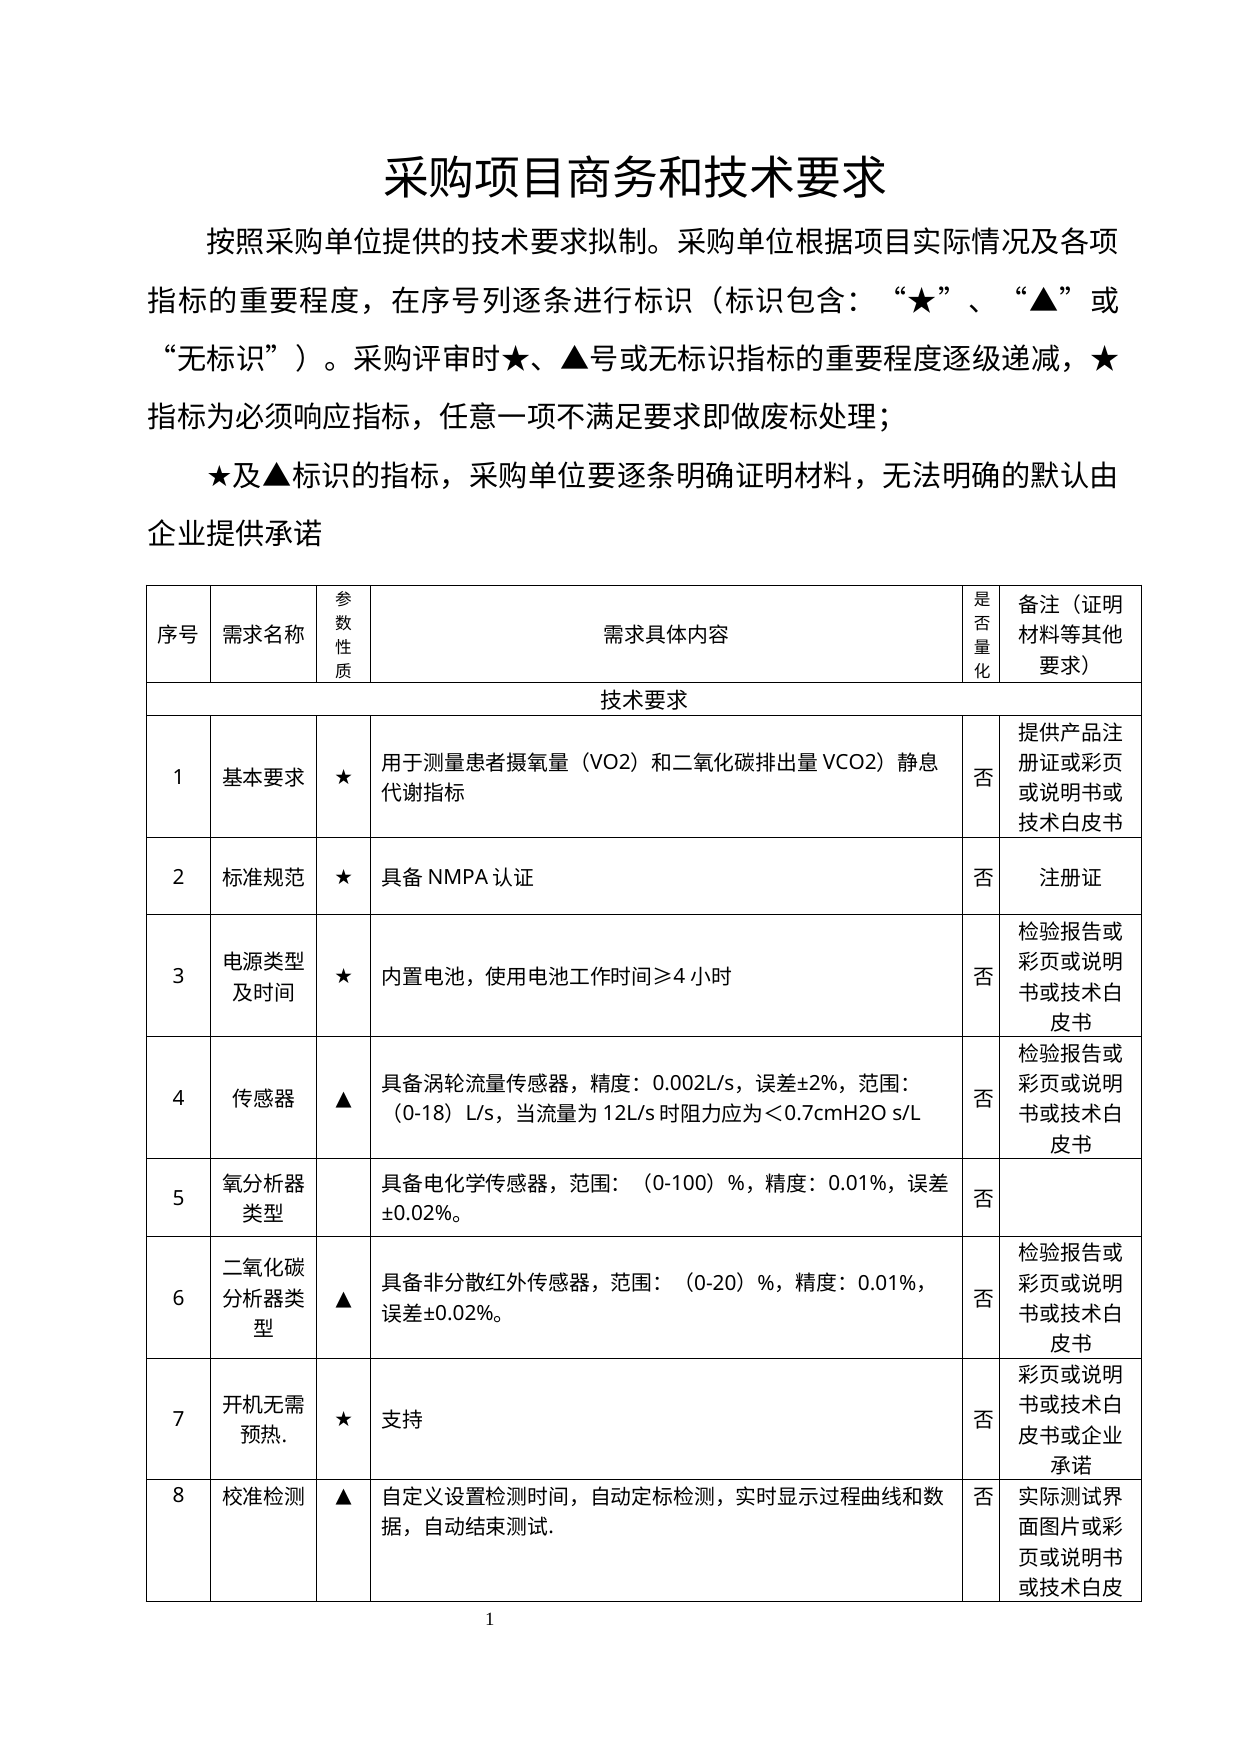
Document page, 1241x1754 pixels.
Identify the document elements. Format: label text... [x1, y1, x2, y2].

table_cell ▲ [317, 1237, 370, 1357]
table_cell 二氧化碳分析器类型 [211, 1237, 316, 1357]
table_cell 校准检测 [211, 1480, 316, 1601]
table_cell 提供产品注册证或彩页或说明书或技术白皮书 [1000, 716, 1141, 837]
table_cell 氧分析器类型 [211, 1159, 316, 1236]
table_cell ★ [317, 1359, 370, 1479]
table_cell 内置电池，使用电池工作时间≥4 小时 [371, 915, 962, 1036]
table_cell [1000, 1159, 1141, 1236]
table_cell 检验报告或彩页或说明书或技术白皮书 [1000, 1037, 1141, 1158]
table_cell 3 [147, 915, 210, 1036]
table_cell 具备电化学传感器，范围：（0-100）%，精度：0.01%，误差±0.02%。 [371, 1159, 962, 1236]
table_cell 传感器 [211, 1037, 316, 1158]
table_cell 否 [963, 716, 999, 837]
table_cell 1 [147, 716, 210, 837]
table_header 备注（证明材料等其他要求） [1000, 586, 1141, 682]
table_cell 基本要求 [211, 716, 316, 837]
table_cell ★ [317, 915, 370, 1036]
table_cell 注册证 [1000, 838, 1141, 914]
table_cell 标准规范 [211, 838, 316, 914]
table_cell ▲ [317, 1480, 370, 1601]
text 按照采购单位提供的技术要求拟制。采购单位根据项目实际情况及各项指标的重要程度，在序号列逐条进行标识（标识包含：“★”、“▲”或“无标识”）。采购评审时★、▲号或无标识指标的重要程度逐级递减，★指标为必须响应指标，任意一项不满足要求即做废标处理； [148, 206, 1122, 439]
table_header 是否量化 [963, 586, 999, 682]
text ★及▲标识的指标，采购单位要逐条明确证明材料，无法明确的默认由企业提供承诺 [148, 439, 1122, 556]
table_cell 具备涡轮流量传感器，精度：0.002L/s，误差±2%，范围：（0-18）L/s，当流量为12L/s时阻力应为＜0.7cmH2O s/L [371, 1037, 962, 1158]
table_cell 6 [147, 1237, 210, 1357]
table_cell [1000, 1480, 1141, 1601]
subtitle 采购项目商务和技术要求 [148, 148, 1122, 206]
table_cell 2 [147, 838, 210, 914]
table_cell ★ [317, 716, 370, 837]
table_cell 彩页或说明书或技术白皮书或企业承诺 [1000, 1359, 1141, 1479]
table_cell 检验报告或彩页或说明书或技术白皮书 [1000, 915, 1141, 1036]
table_cell 支持 [371, 1359, 962, 1479]
table_header 序号 [147, 586, 210, 682]
table_cell 否 [963, 838, 999, 914]
table_cell ★ [317, 838, 370, 914]
table_cell ▲ [317, 1037, 370, 1158]
table_cell 4 [147, 1037, 210, 1158]
table_cell 检验报告或彩页或说明书或技术白皮书 [1000, 1237, 1141, 1357]
table_cell 开机无需预热. [211, 1359, 316, 1479]
table_cell 否 [963, 1480, 999, 1601]
table_cell [317, 1159, 370, 1236]
table_cell 8 [147, 1480, 210, 1601]
table_cell 否 [963, 1237, 999, 1357]
table_cell 否 [963, 915, 999, 1036]
table_cell 技术要求 [147, 683, 1141, 715]
table_header 需求具体内容 [371, 586, 962, 682]
table_cell 7 [147, 1359, 210, 1479]
table_cell 否 [963, 1359, 999, 1479]
table_cell 5 [147, 1159, 210, 1236]
table_header 参数性质 [317, 586, 370, 682]
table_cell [371, 1480, 962, 1601]
table_cell 具备非分散红外传感器，范围：（0-20）%，精度：0.01%，误差±0.02%。 [371, 1237, 962, 1357]
table_cell 电源类型及时间 [211, 915, 316, 1036]
table_cell 否 [963, 1159, 999, 1236]
table_cell 否 [963, 1037, 999, 1158]
table_cell 用于测量患者摄氧量（VO2）和二氧化碳排出量 VCO2）静息代谢指标 [371, 716, 962, 837]
table_header 需求名称 [211, 586, 316, 682]
table_cell 具备NMPA认证 [371, 838, 962, 914]
